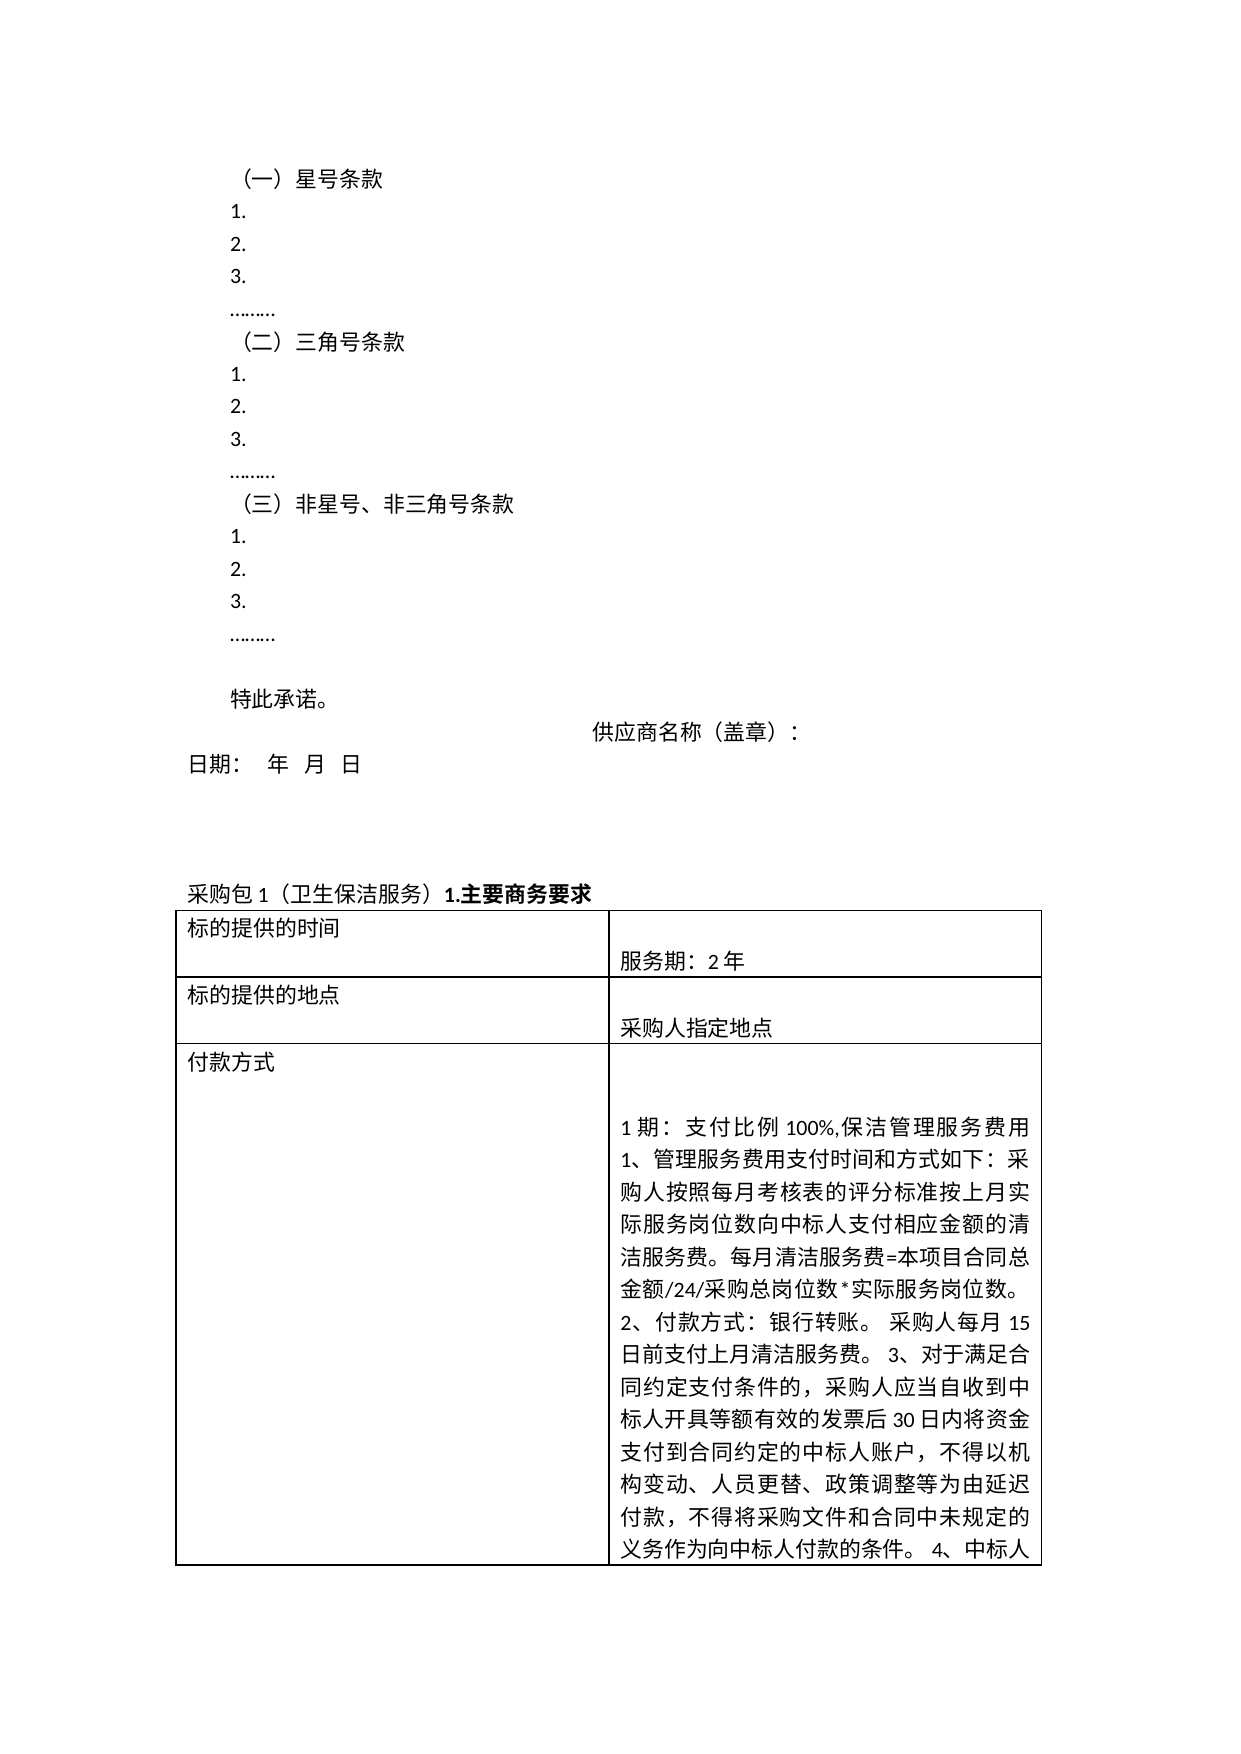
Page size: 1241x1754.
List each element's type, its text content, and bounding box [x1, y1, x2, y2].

text （三）非星号、非三角号条款 [187, 487, 1053, 519]
text 3. [187, 584, 1053, 617]
text （二）三角号条款 [187, 324, 1053, 357]
text 供应商名称（盖章）： [187, 714, 1053, 747]
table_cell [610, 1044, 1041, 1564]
text 3. [187, 259, 1053, 292]
text 采购包1（卫生保洁服务）1.主要商务要求 [187, 877, 1053, 909]
text 1. [187, 519, 1053, 552]
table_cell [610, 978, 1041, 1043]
text 3. [187, 422, 1053, 454]
text 2. [187, 227, 1053, 259]
text 日期： 年 月 日 [187, 747, 1053, 779]
text 1. [187, 194, 1053, 227]
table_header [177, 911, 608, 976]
text （一）星号条款 [187, 162, 1053, 194]
text 2. [187, 552, 1053, 584]
text ……… [187, 292, 1053, 324]
text ……… [187, 617, 1053, 649]
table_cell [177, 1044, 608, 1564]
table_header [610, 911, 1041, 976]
text 特此承诺。 [187, 682, 1053, 714]
text ……… [187, 454, 1053, 487]
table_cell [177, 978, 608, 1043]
text 1. [187, 357, 1053, 389]
text 2. [187, 389, 1053, 422]
